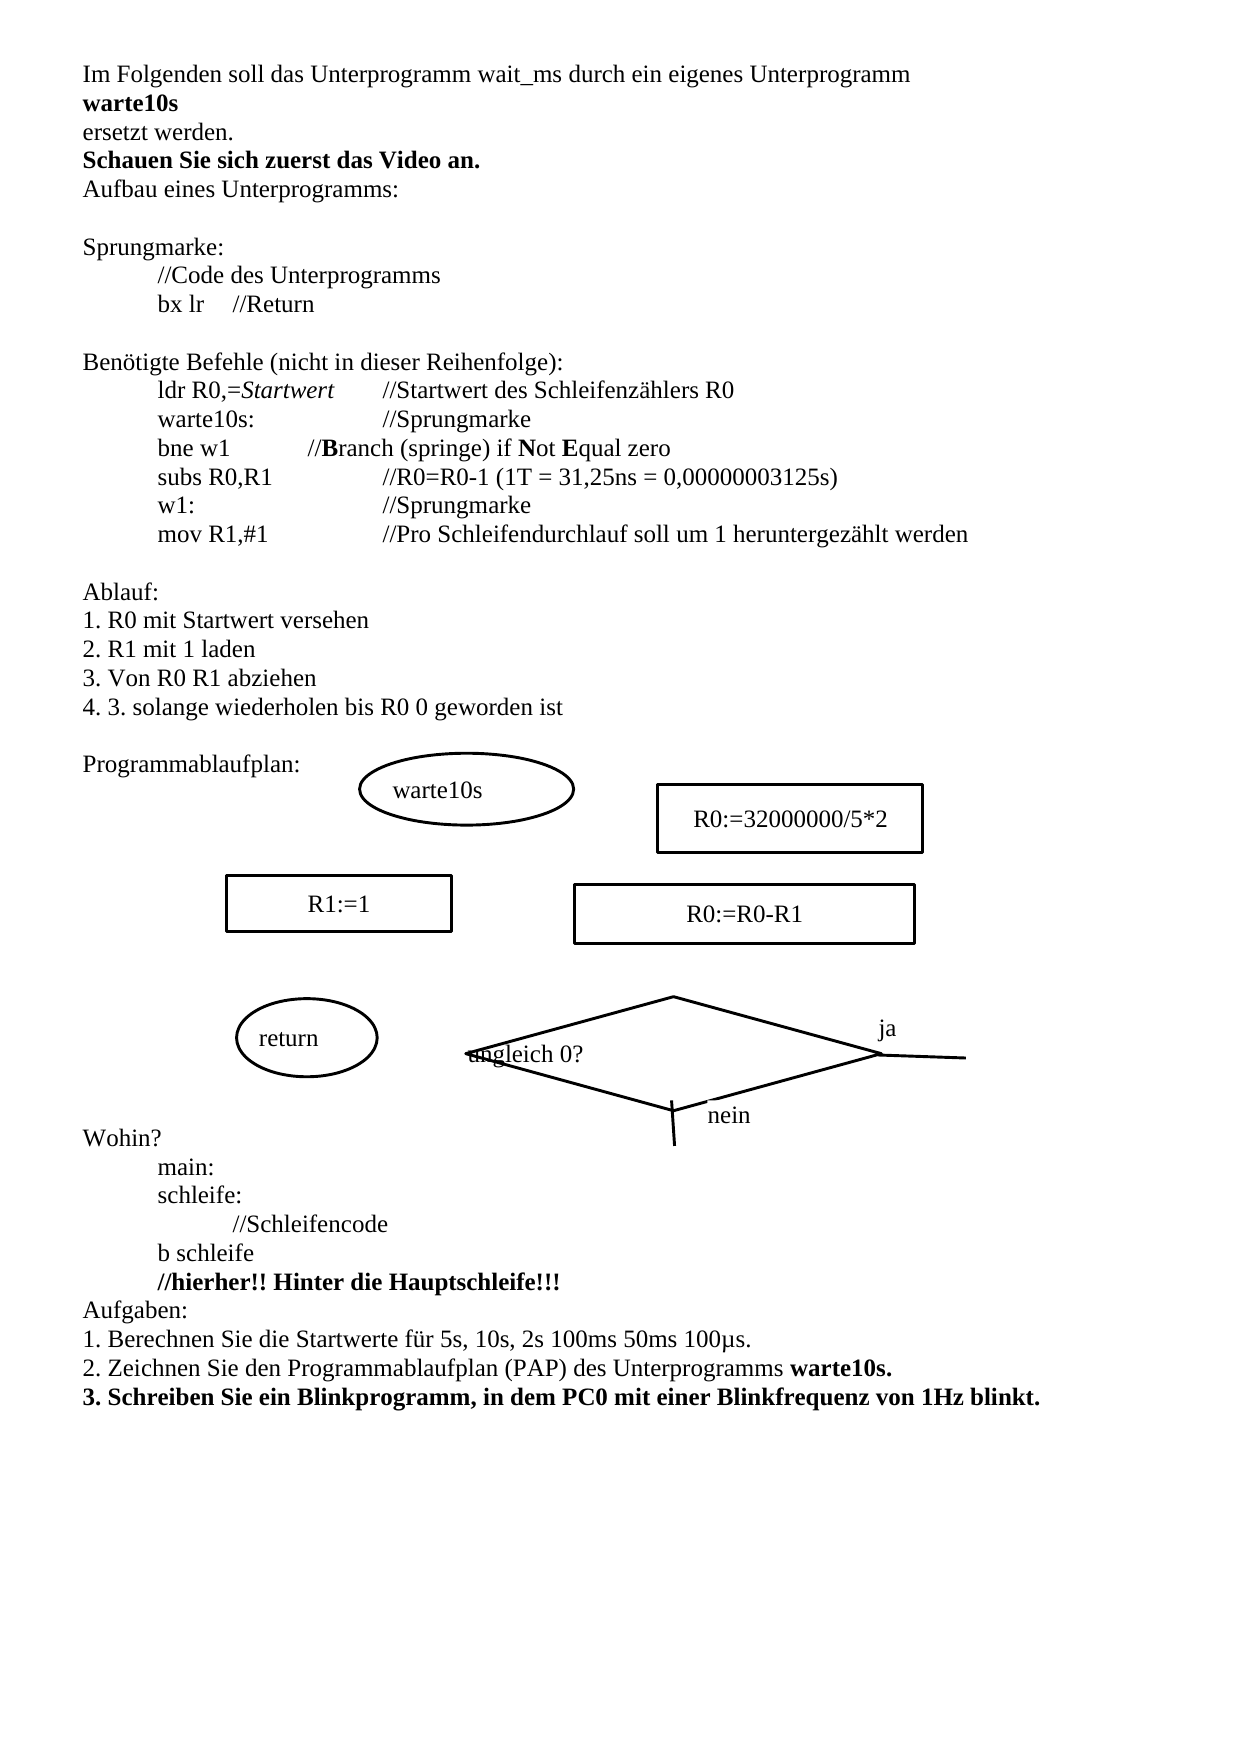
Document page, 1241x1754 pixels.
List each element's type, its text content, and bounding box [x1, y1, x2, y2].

text bx lr //Return [82, 289, 1191, 318]
text mov R1,#1 //Pro Schleifendurchlauf soll um 1 heruntergezählt werden [82, 519, 1191, 548]
text bne w1 //Branch (springe) if Not Equal zero [82, 433, 1191, 462]
text 1. R0 mit Startwert versehen [82, 605, 1191, 634]
text Sprungmarke: [82, 232, 1191, 260]
text Schauen Sie sich zuerst das Video an. [82, 145, 1191, 174]
text 2. Zeichnen Sie den Programmablaufplan (PAP) des Unterprogramms warte10s. [82, 1353, 1191, 1382]
text Aufgaben: [82, 1295, 1191, 1324]
text Ablauf: [82, 577, 1191, 605]
text Aufbau eines Unterprogramms: [82, 174, 1191, 203]
text 3. Von R0 R1 abziehen [82, 663, 1191, 692]
text Wohin? [82, 1123, 1191, 1152]
text w1: //Sprungmarke [82, 490, 1191, 519]
text Programmablaufplan: [82, 749, 1191, 778]
text ersetzt werden. [82, 117, 1191, 145]
text Im Folgenden soll das Unterprogramm wait_ms durch ein eigenes Unterprogramm [82, 59, 1191, 88]
text //Schleifencode [82, 1209, 1191, 1238]
text b schleife [82, 1238, 1191, 1267]
text 2. R1 mit 1 laden [82, 634, 1191, 663]
text ldr R0,=Startwert //Startwert des Schleifenzählers R0 [82, 375, 1191, 404]
text Benötigte Befehle (nicht in dieser Reihenfolge): [82, 347, 1191, 375]
text schleife: [82, 1180, 1191, 1209]
text //Code des Unterprogramms [82, 260, 1191, 289]
text 4. 3. solange wiederholen bis R0 0 geworden ist [82, 692, 1191, 720]
text warte10s: //Sprungmarke [82, 404, 1191, 433]
text warte10s [82, 88, 1191, 117]
text subs R0,R1 //R0=R0-1 (1T = 31,25ns = 0,00000003125s) [82, 462, 1191, 490]
text //hierher!! Hinter die Hauptschleife!!! [82, 1267, 1191, 1295]
text 3. Schreiben Sie ein Blinkprogramm, in dem PC0 mit einer Blinkfrequenz von 1Hz blinkt. [82, 1382, 1191, 1410]
text 1. Berechnen Sie die Startwerte für 5s, 10s, 2s 100ms 50ms 100µs. [82, 1324, 1191, 1353]
text main: [82, 1152, 1191, 1180]
